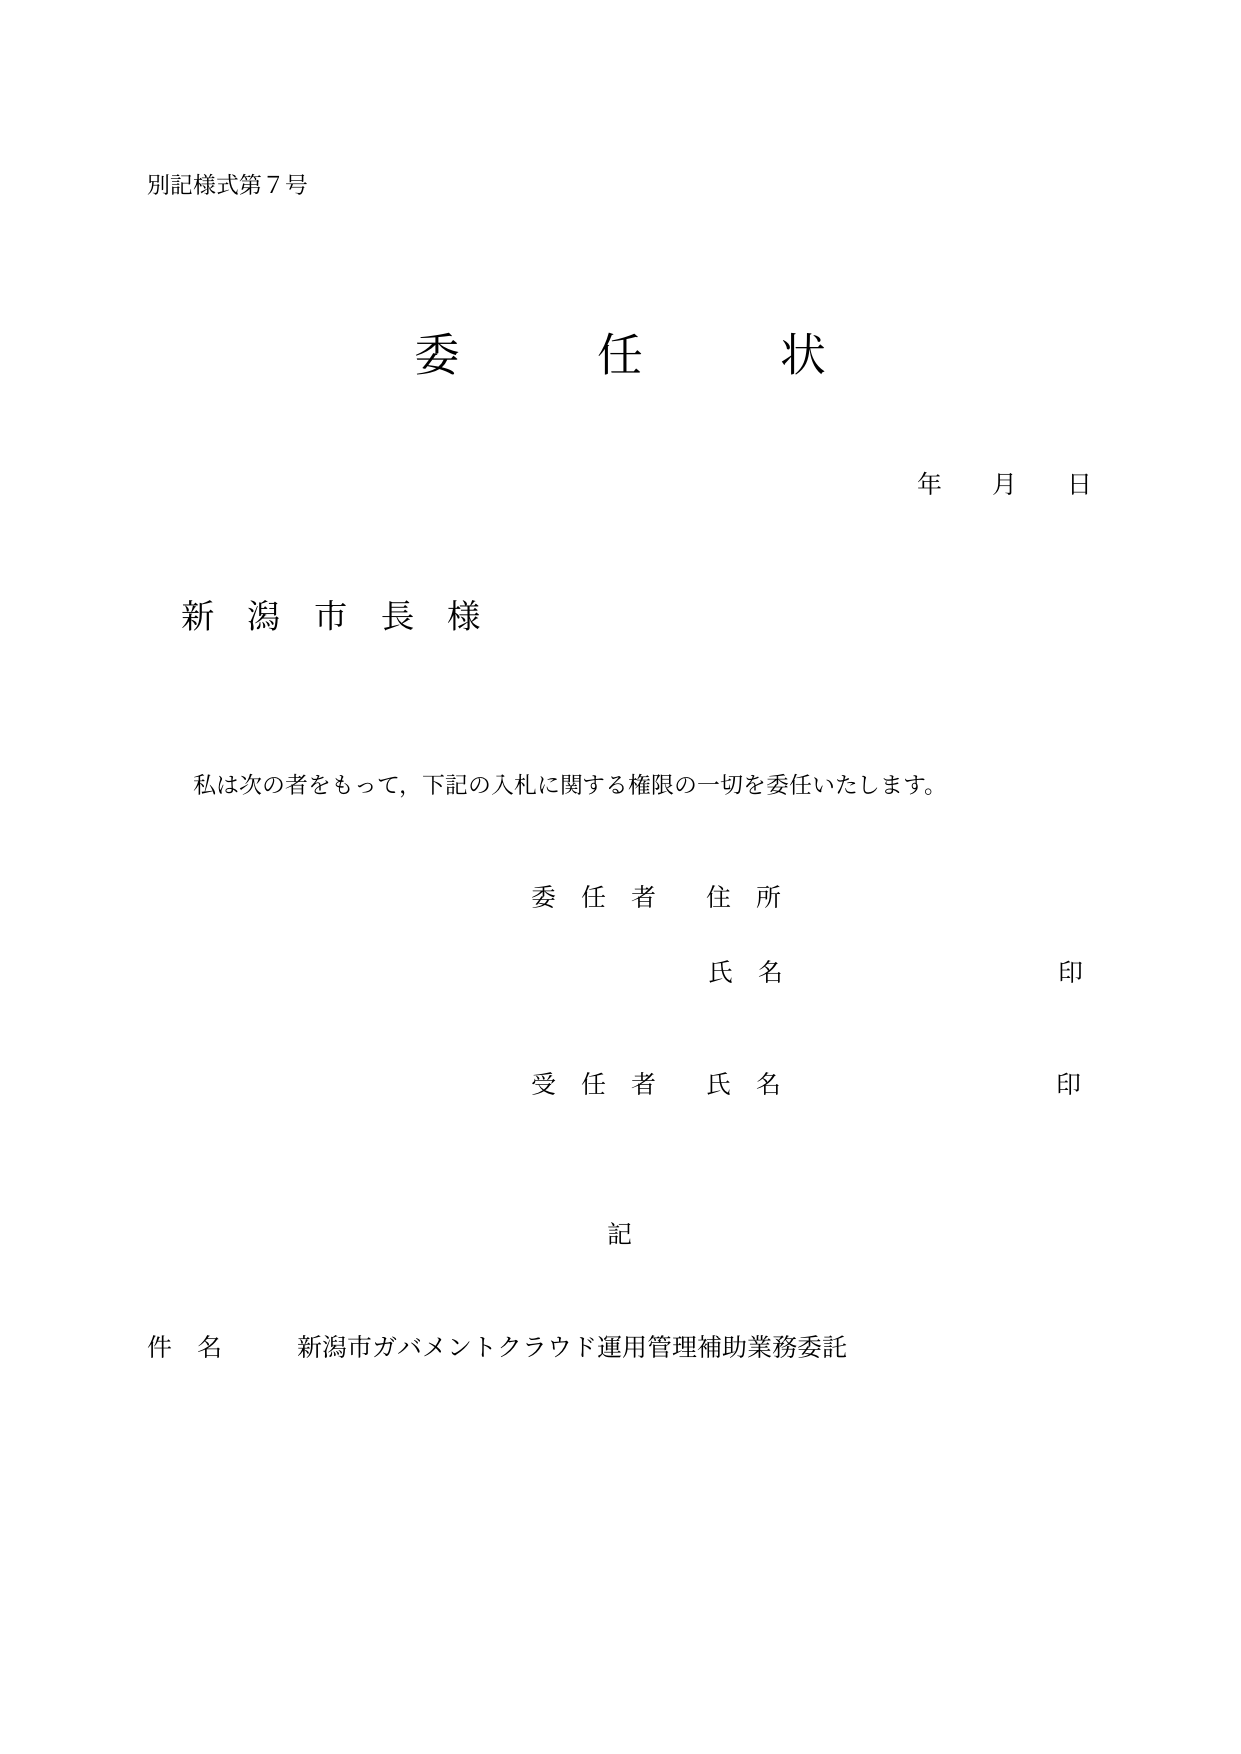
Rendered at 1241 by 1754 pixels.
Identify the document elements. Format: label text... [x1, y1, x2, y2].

text 委 任 状 [148, 314, 1092, 389]
text 新 潟 市 長 様 [148, 577, 1092, 652]
text 件 名 新潟市ガバメントクラウド運用管理補助業務委託 [148, 1327, 1092, 1364]
text 委 任 者 住 所 [148, 877, 1092, 914]
text 受 任 者 氏 名 印 [148, 1064, 1092, 1102]
text 記 [148, 1214, 1092, 1252]
text 年 月 日 [148, 464, 1092, 502]
text 別記様式第７号 [148, 164, 1092, 202]
text 氏 名 印 [148, 952, 1092, 989]
text 私は次の者をもって，下記の入札に関する権限の一切を委任いたします。 [148, 764, 1092, 802]
